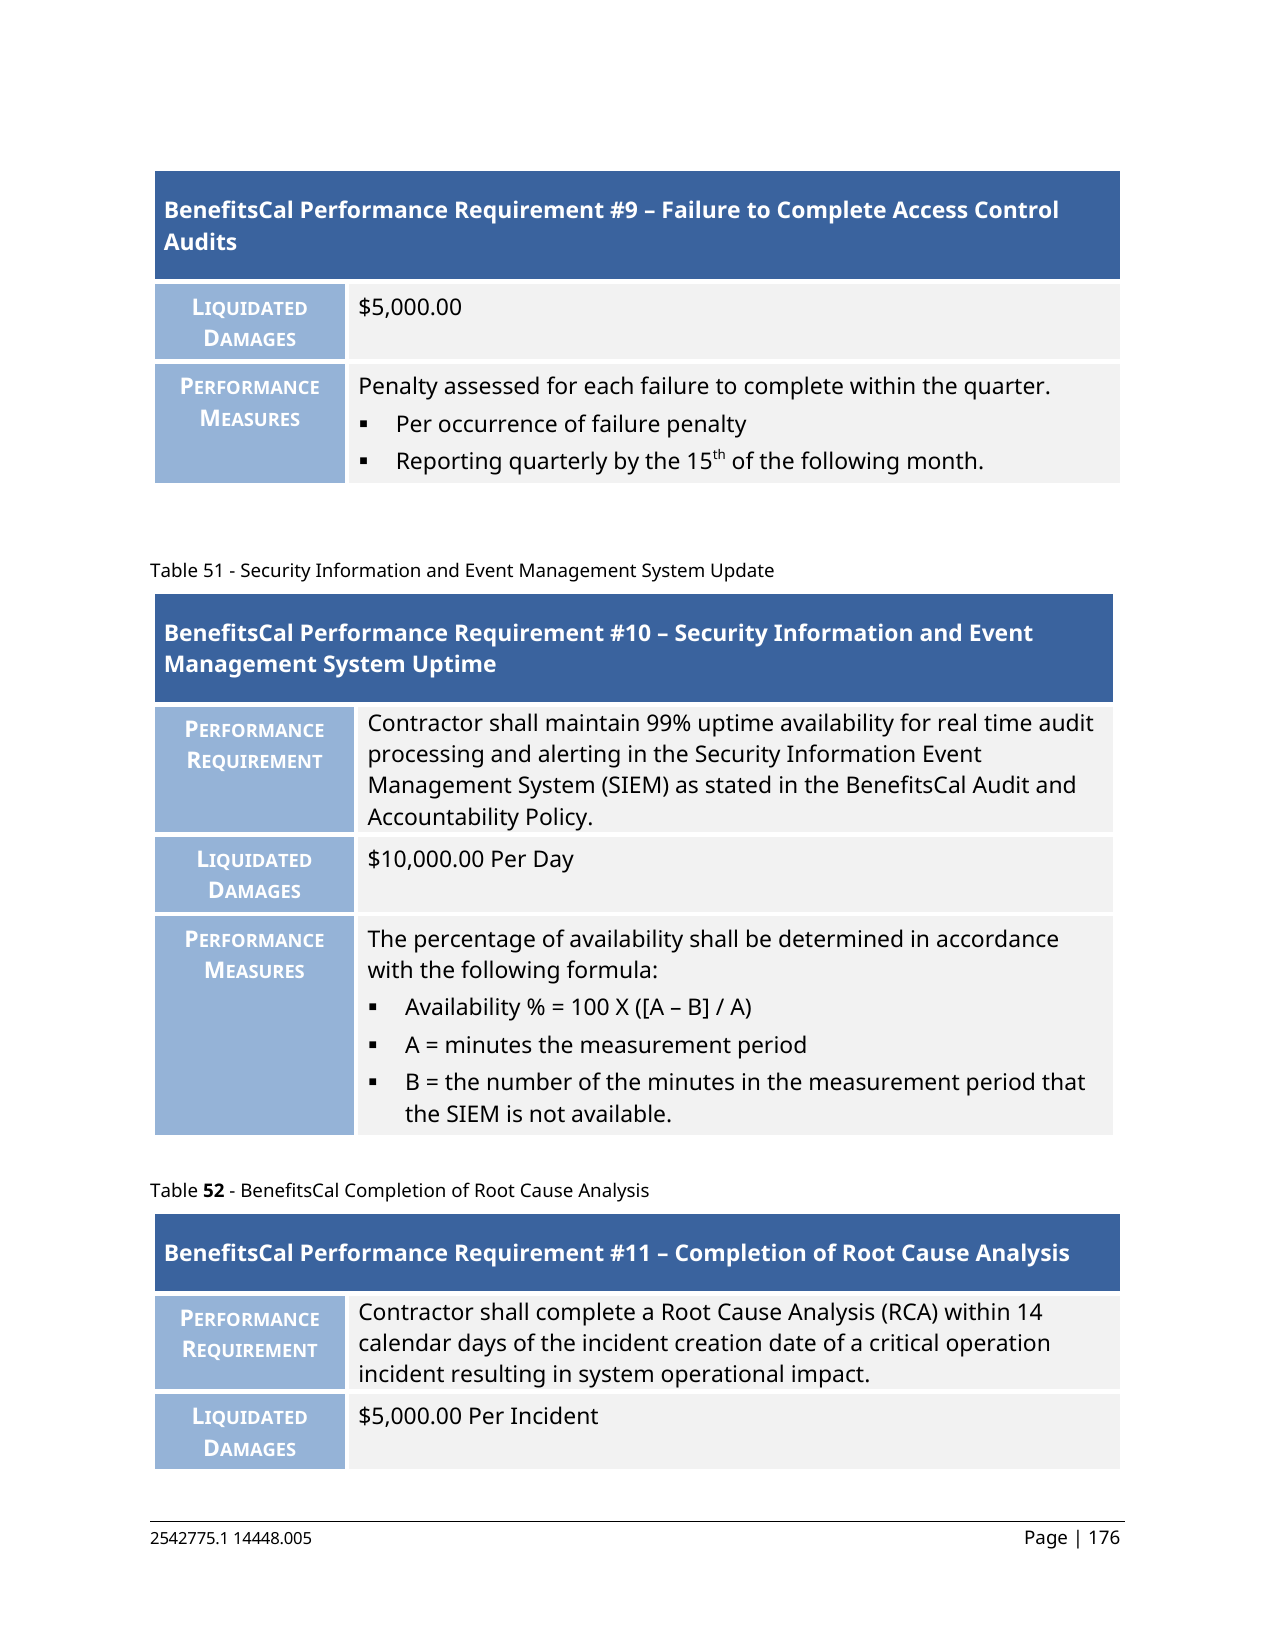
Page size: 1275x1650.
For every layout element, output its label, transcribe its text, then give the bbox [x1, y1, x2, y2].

table_cell Performance Requirement [155, 1296, 345, 1389]
table_cell Performance Measures [155, 364, 345, 483]
table_cell Liquidated Damages [155, 284, 345, 359]
table_header BenefitsCal Performance Requirement #10 – Security Information and Event Management System Uptime [155, 594, 1113, 702]
table_cell Liquidated Damages [155, 1394, 345, 1469]
table_header BenefitsCal Performance Requirement #9 – Failure to Complete Access Control Audits [155, 171, 1120, 279]
table_cell Contractor shall complete a Root Cause Analysis (RCA) within 14 calendar days of the incident creation date of a critical operation incident resulting in system operational impact. [349, 1296, 1120, 1389]
text Table 52 - BenefitsCal Completion of Root Cause Analysis [150, 1177, 1125, 1203]
table_cell Liquidated Damages [155, 837, 354, 912]
table_header BenefitsCal Performance Requirement #11 – Completion of Root Cause Analysis [155, 1214, 1120, 1291]
table_cell Penalty assessed for each failure to complete within the quarter. Per occurrence of failure penalty Reporting quarterly by the 15th of the following month. [349, 364, 1120, 483]
table_cell Contractor shall maintain 99% uptime availability for real time audit processing and alerting in the Security Information Event Management System (SIEM) as stated in the BenefitsCal Audit and Accountability Policy. [358, 707, 1113, 832]
table_cell The percentage of availability shall be determined in accordance with the following formula: Availability % = 100 X ([A – B] / A) A = minutes the measurement period B = the number of the minutes in the measurement period that the SIEM is not available. [358, 916, 1113, 1135]
table_cell $10,000.00 Per Day [358, 837, 1113, 912]
table_cell Performance Measures [155, 916, 354, 1135]
text Table 51 - Security Information and Event Management System Update [150, 557, 1125, 583]
table_cell $5,000.00 Per Incident [349, 1394, 1120, 1469]
table_cell Performance Requirement [155, 707, 354, 832]
table_cell $5,000.00 [349, 284, 1120, 359]
